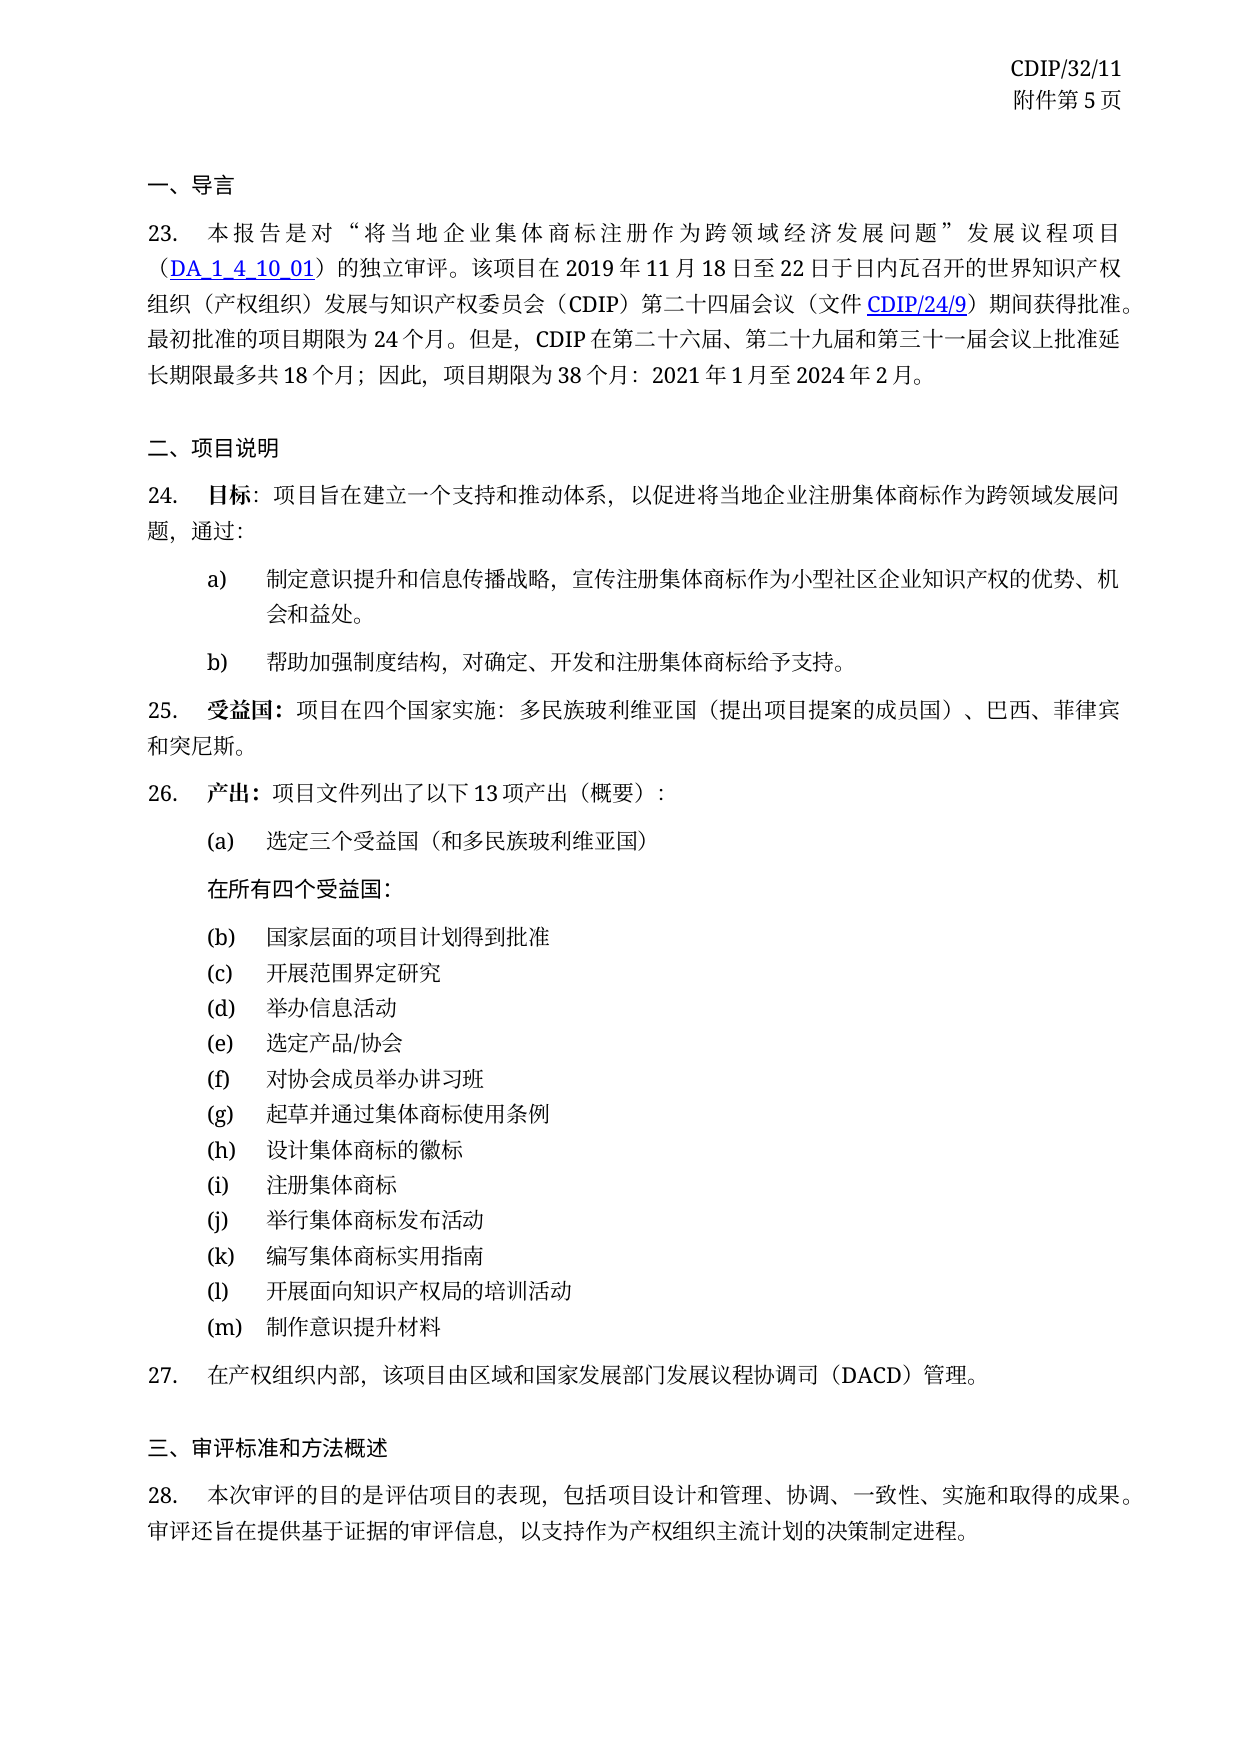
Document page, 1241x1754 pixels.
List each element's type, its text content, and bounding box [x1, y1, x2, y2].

text 在所有四个受益国： [207, 869, 1122, 904]
list 选定三个受益国（和多民族玻利维亚国） [207, 821, 1122, 856]
list 制作意识提升材料 [207, 1306, 1122, 1342]
list 对协会成员举办讲习班 [207, 1058, 1122, 1094]
list 本报告是对“将当地企业集体商标注册作为跨领域经济发展问题”发展议程项目（DA_1_4_10_01）的独立审评。该项目在2019年11月18日至22日于日内瓦召开的世界知识产权组织（产权组织）发展与知识产权委员会（CDIP）第二十四届会议（文件CDIP/24/9）期间获得批准。最初批准的项目期限为24个月。但是，CDIP在第二十六届、第二十九届和第三十一届会议上批准延长期限最多共18个月；因此，项目期限为38个月：2021年1月至2024年2月。 [148, 212, 1122, 389]
list 设计集体商标的徽标 [207, 1129, 1122, 1164]
list 受益国：项目在四个国家实施：多民族玻利维亚国（提出项目提案的成员国）、巴西、菲律宾和突尼斯。 [148, 689, 1122, 760]
list 举办信息活动 [207, 987, 1122, 1023]
subtitle 一、导言 [148, 164, 1122, 200]
list 帮助加强制度结构，对确定、开发和注册集体商标给予支持。 [207, 642, 1122, 677]
list 目标：项目旨在建立一个支持和推动体系，以促进将当地企业注册集体商标作为跨领域发展问题，通过： [148, 475, 1122, 546]
list 注册集体商标 [207, 1164, 1122, 1200]
list 产出：项目文件列出了以下13项产出（概要）： [148, 773, 1122, 808]
list 在产权组织内部，该项目由区域和国家发展部门发展议程协调司（DACD）管理。 [148, 1354, 1122, 1389]
list 开展范围界定研究 [207, 952, 1122, 987]
list 举行集体商标发布活动 [207, 1200, 1122, 1235]
subtitle 三、审评标准和方法概述 [148, 1427, 1122, 1462]
list 制定意识提升和信息传播战略，宣传注册集体商标作为小型社区企业知识产权的优势、机会和益处。 [207, 558, 1122, 629]
subtitle 二、项目说明 [148, 427, 1122, 462]
list 编写集体商标实用指南 [207, 1235, 1122, 1271]
list 本次审评的目的是评估项目的表现，包括项目设计和管理、协调、一致性、实施和取得的成果。审评还旨在提供基于证据的审评信息，以支持作为产权组织主流计划的决策制定进程。 [148, 1475, 1122, 1546]
list 国家层面的项目计划得到批准 [207, 917, 1122, 952]
list 选定产品/协会 [207, 1023, 1122, 1058]
list 开展面向知识产权局的培训活动 [207, 1271, 1122, 1306]
list 起草并通过集体商标使用条例 [207, 1094, 1122, 1129]
